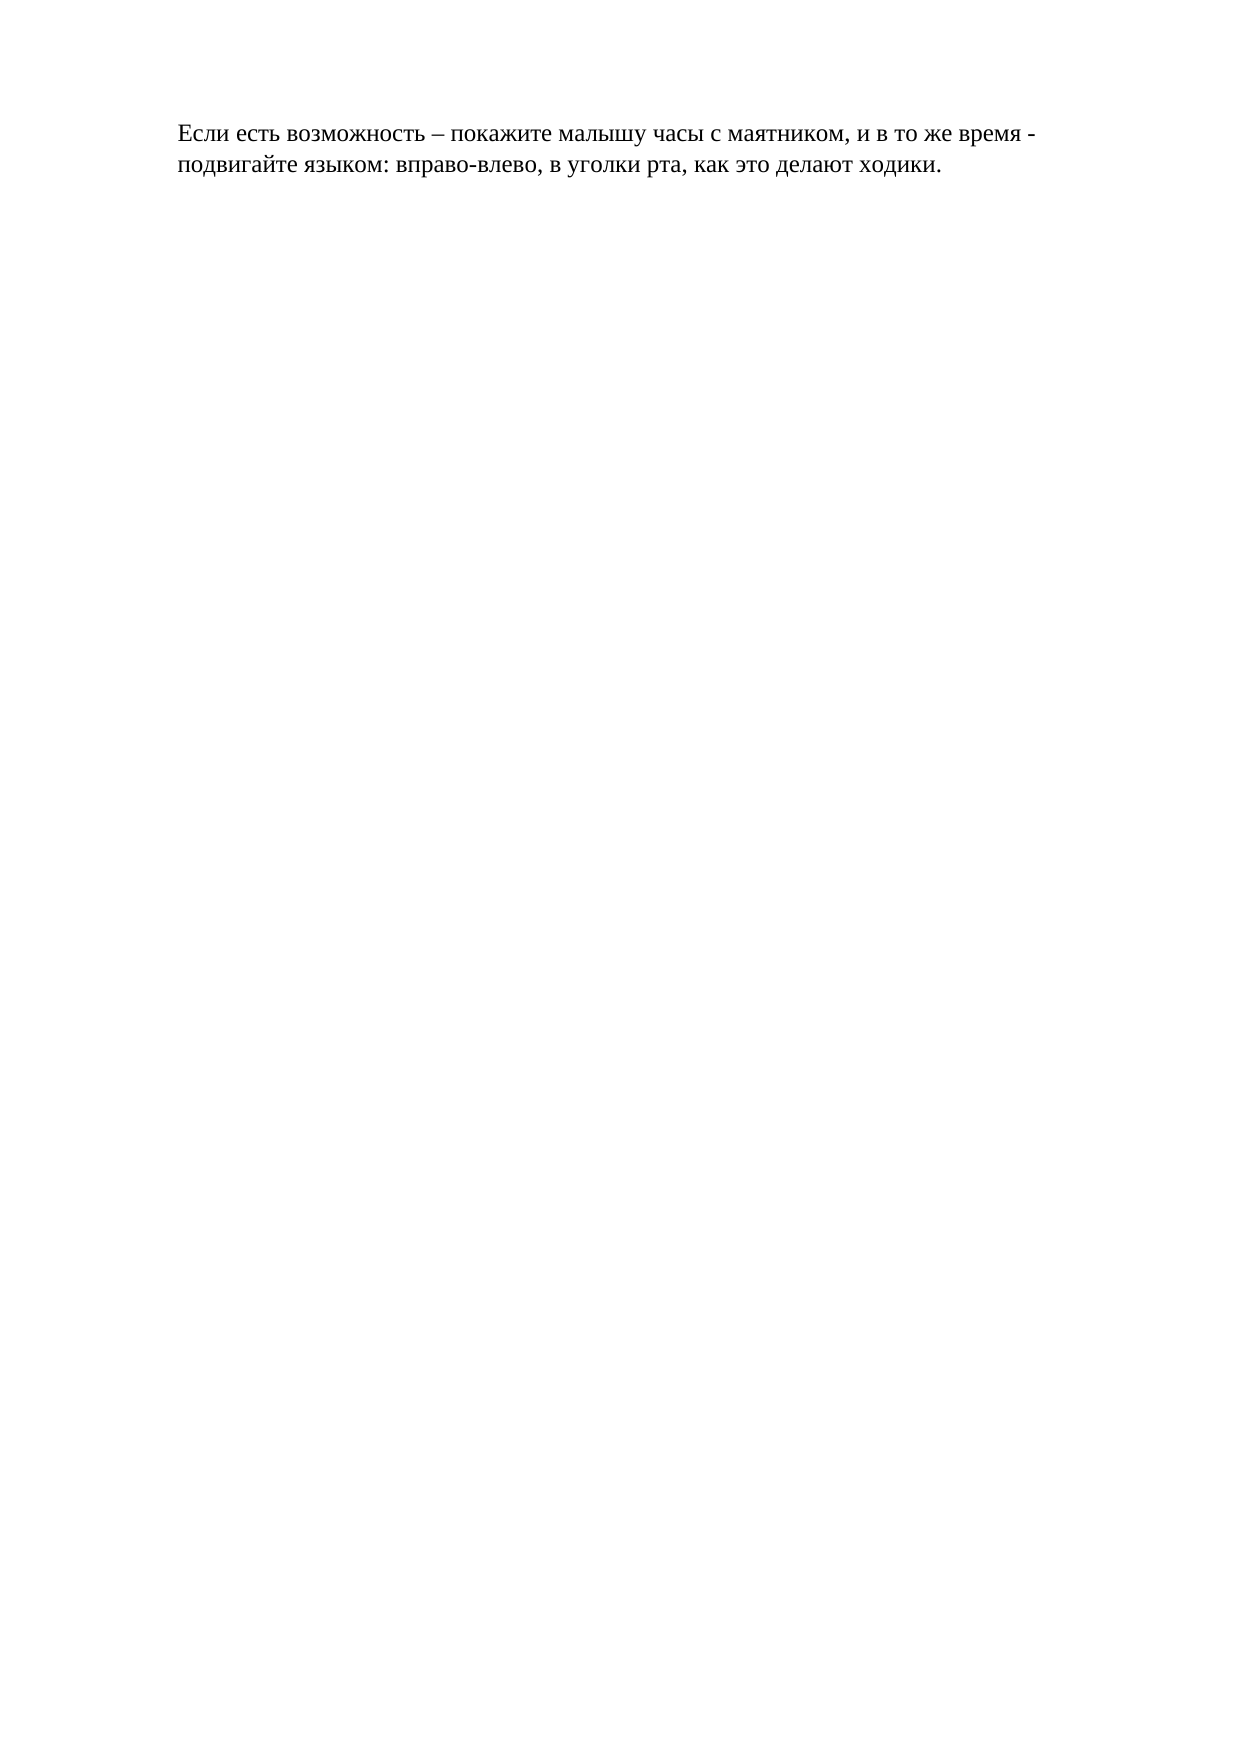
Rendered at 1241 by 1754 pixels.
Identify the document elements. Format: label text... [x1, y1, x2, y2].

text Если есть возможность – покажите малышу часы с маятником, и в то же время - подвигайте языком: вправо-влево, в уголки рта, как это делают ходики. [177, 118, 1152, 178]
